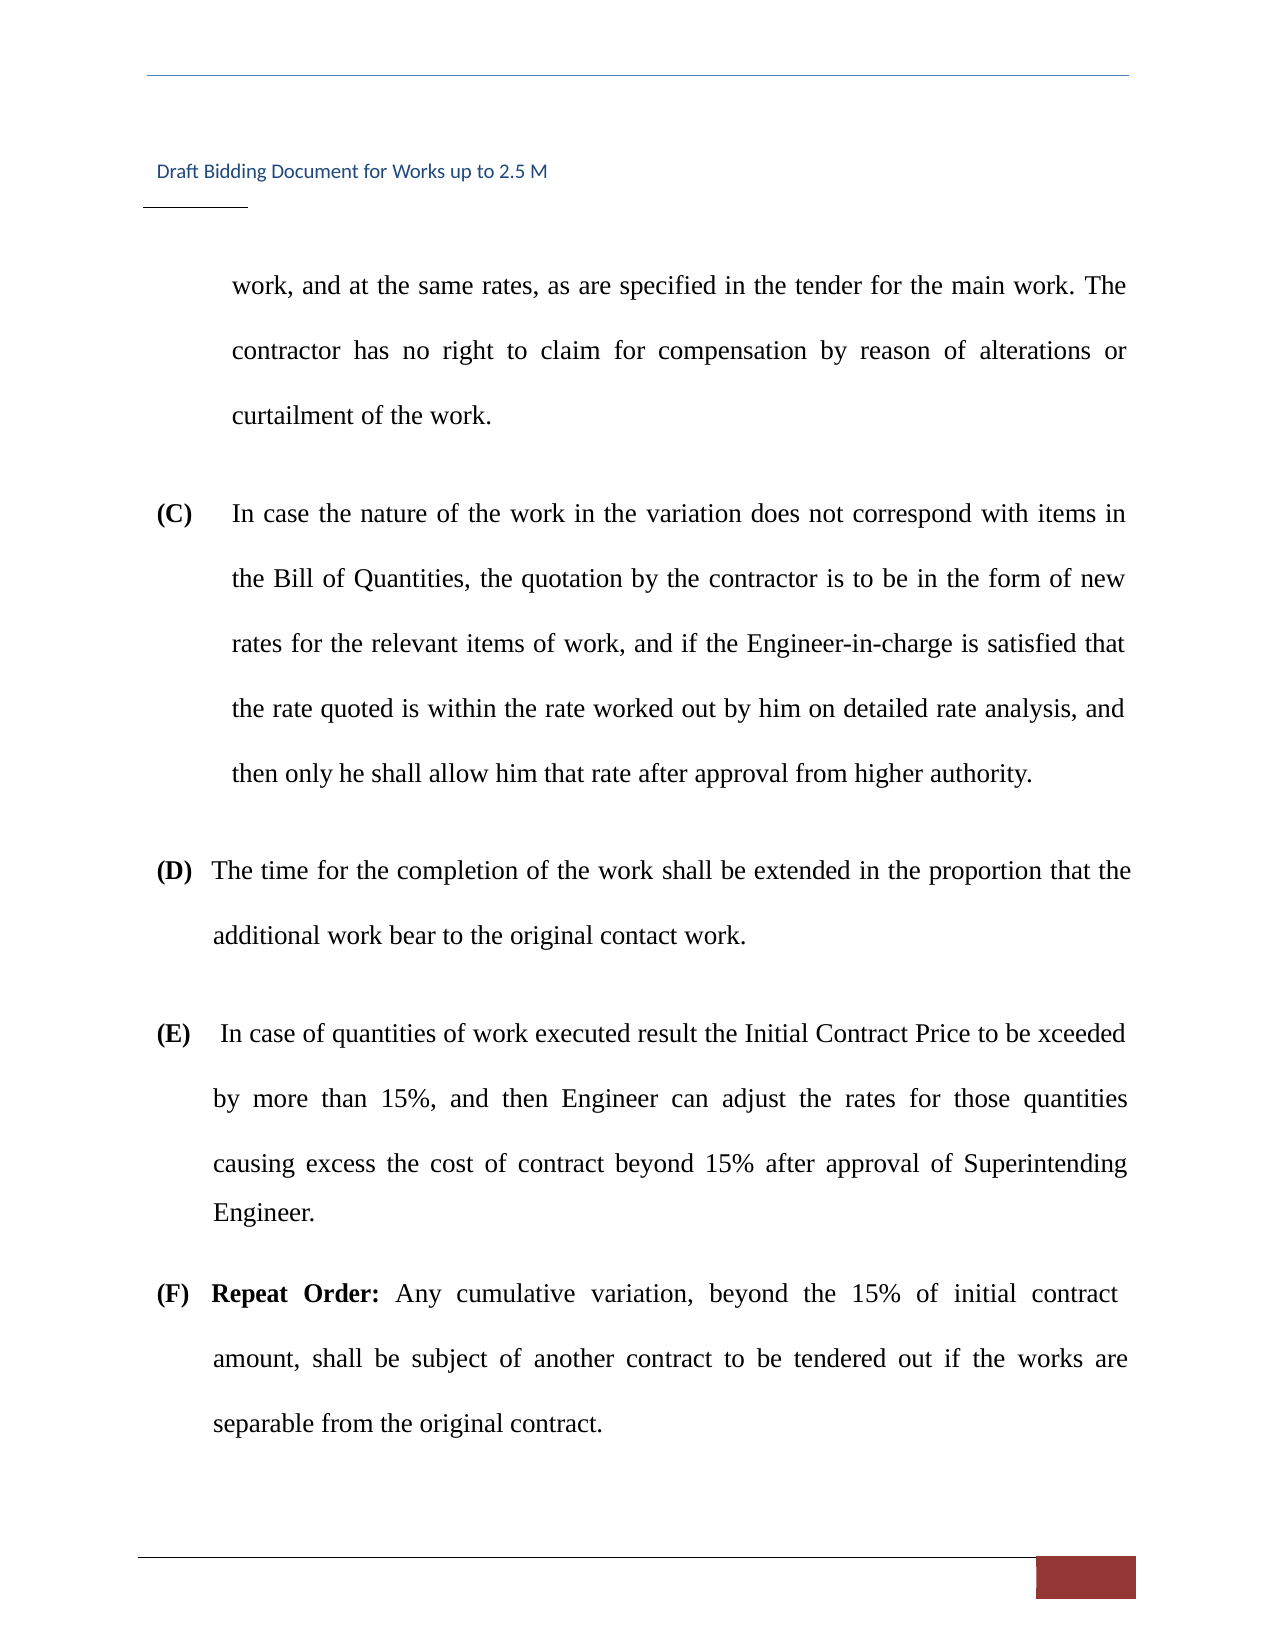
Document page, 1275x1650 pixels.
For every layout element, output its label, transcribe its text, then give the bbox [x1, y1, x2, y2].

text amount, shall be subject of another contract to be tendered out if the works are [157, 1325, 1169, 1390]
text contractor has no right to claim for compensation by reason of alterations or [157, 317, 1169, 382]
text curtailment of the work. [157, 382, 1169, 447]
text (E) In case of quantities of work executed result the Initial Contract Price to be xceeded [157, 1000, 1169, 1065]
text causing excess the cost of contract beyond 15% after approval of Superintending [157, 1130, 1169, 1195]
text (C) In case the nature of the work in the variation does not correspond with items in [157, 480, 1169, 545]
text additional work bear to the original contact work. [157, 902, 1169, 967]
text (F) Repeat Order: Any cumulative variation, beyond the 15% of initial contract [157, 1260, 1169, 1325]
text by more than 15%, and then Engineer can adjust the rates for those quantities [157, 1065, 1169, 1130]
text rates for the relevant items of work, and if the Engineer-in-charge is satisfied that [157, 610, 1169, 675]
text separable from the original contract. [157, 1390, 1169, 1455]
text then only he shall allow him that rate after approval from higher authority. [157, 740, 1169, 805]
text Draft Bidding Document for Works up to 2.5 M [157, 155, 1169, 187]
text the Bill of Quantities, the quotation by the contractor is to be in the form of new [157, 545, 1169, 610]
text Engineer. [157, 1195, 1169, 1227]
text (D) The time for the completion of the work shall be extended in the proportion that the [157, 837, 1169, 902]
text the rate quoted is within the rate worked out by him on detailed rate analysis, and [157, 675, 1169, 740]
text work, and at the same rates, as are specified in the tender for the main work. The [157, 252, 1169, 317]
